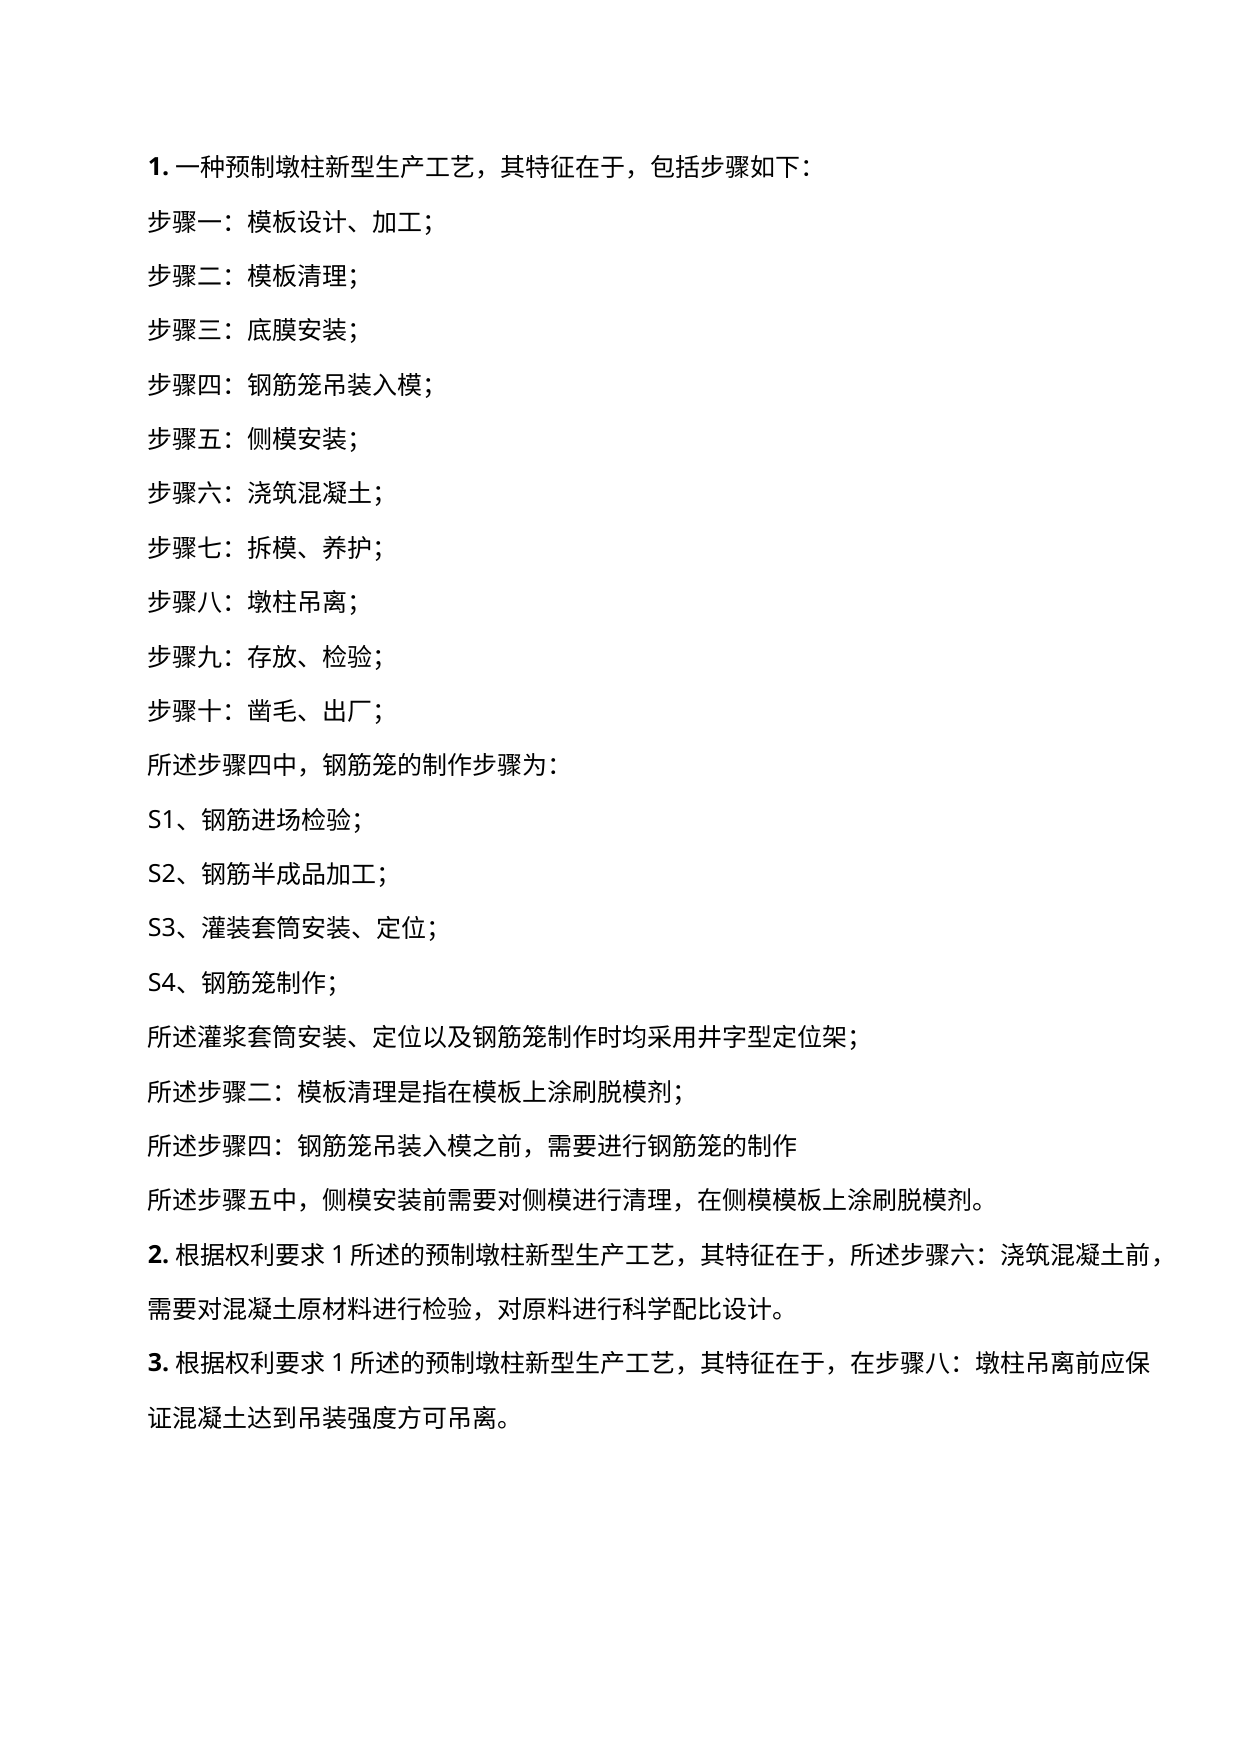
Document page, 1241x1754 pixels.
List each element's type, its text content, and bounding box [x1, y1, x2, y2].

text 所述步骤二：模板清理是指在模板上涂刷脱模剂； [148, 1072, 1152, 1108]
text S4、钢筋笼制作； [148, 963, 1152, 999]
text 步骤二：模板清理； [148, 256, 1152, 293]
text 1. 一种预制墩柱新型生产工艺，其特征在于，包括步骤如下： [148, 148, 1152, 184]
text 所述步骤四中，钢筋笼的制作步骤为： [148, 746, 1152, 782]
text 步骤六：浇筑混凝土； [148, 474, 1152, 510]
text 步骤一：模板设计、加工； [148, 202, 1152, 238]
text 步骤八：墩柱吊离； [148, 583, 1152, 619]
text 2. 根据权利要求1所述的预制墩柱新型生产工艺，其特征在于，所述步骤六：浇筑混凝土前，需要对混凝土原材料进行检验，对原料进行科学配比设计。 [148, 1235, 1152, 1326]
text 步骤三：底膜安装； [148, 311, 1152, 347]
text 步骤四：钢筋笼吊装入模； [148, 365, 1152, 401]
text 步骤七：拆模、养护； [148, 528, 1152, 564]
text 所述灌浆套筒安装、定位以及钢筋笼制作时均采用井字型定位架； [148, 1018, 1152, 1054]
text 所述步骤五中，侧模安装前需要对侧模进行清理，在侧模模板上涂刷脱模剂。 [148, 1181, 1152, 1217]
text 步骤十：凿毛、出厂； [148, 691, 1152, 728]
text S2、钢筋半成品加工； [148, 854, 1152, 891]
text S3、灌装套筒安装、定位； [148, 909, 1152, 945]
text 3. 根据权利要求1所述的预制墩柱新型生产工艺，其特征在于，在步骤八：墩柱吊离前应保证混凝土达到吊装强度方可吊离。 [148, 1344, 1152, 1434]
text S1、钢筋进场检验； [148, 800, 1152, 836]
text 所述步骤四：钢筋笼吊装入模之前，需要进行钢筋笼的制作 [148, 1126, 1152, 1163]
text 步骤五：侧模安装； [148, 419, 1152, 456]
text 步骤九：存放、检验； [148, 637, 1152, 673]
